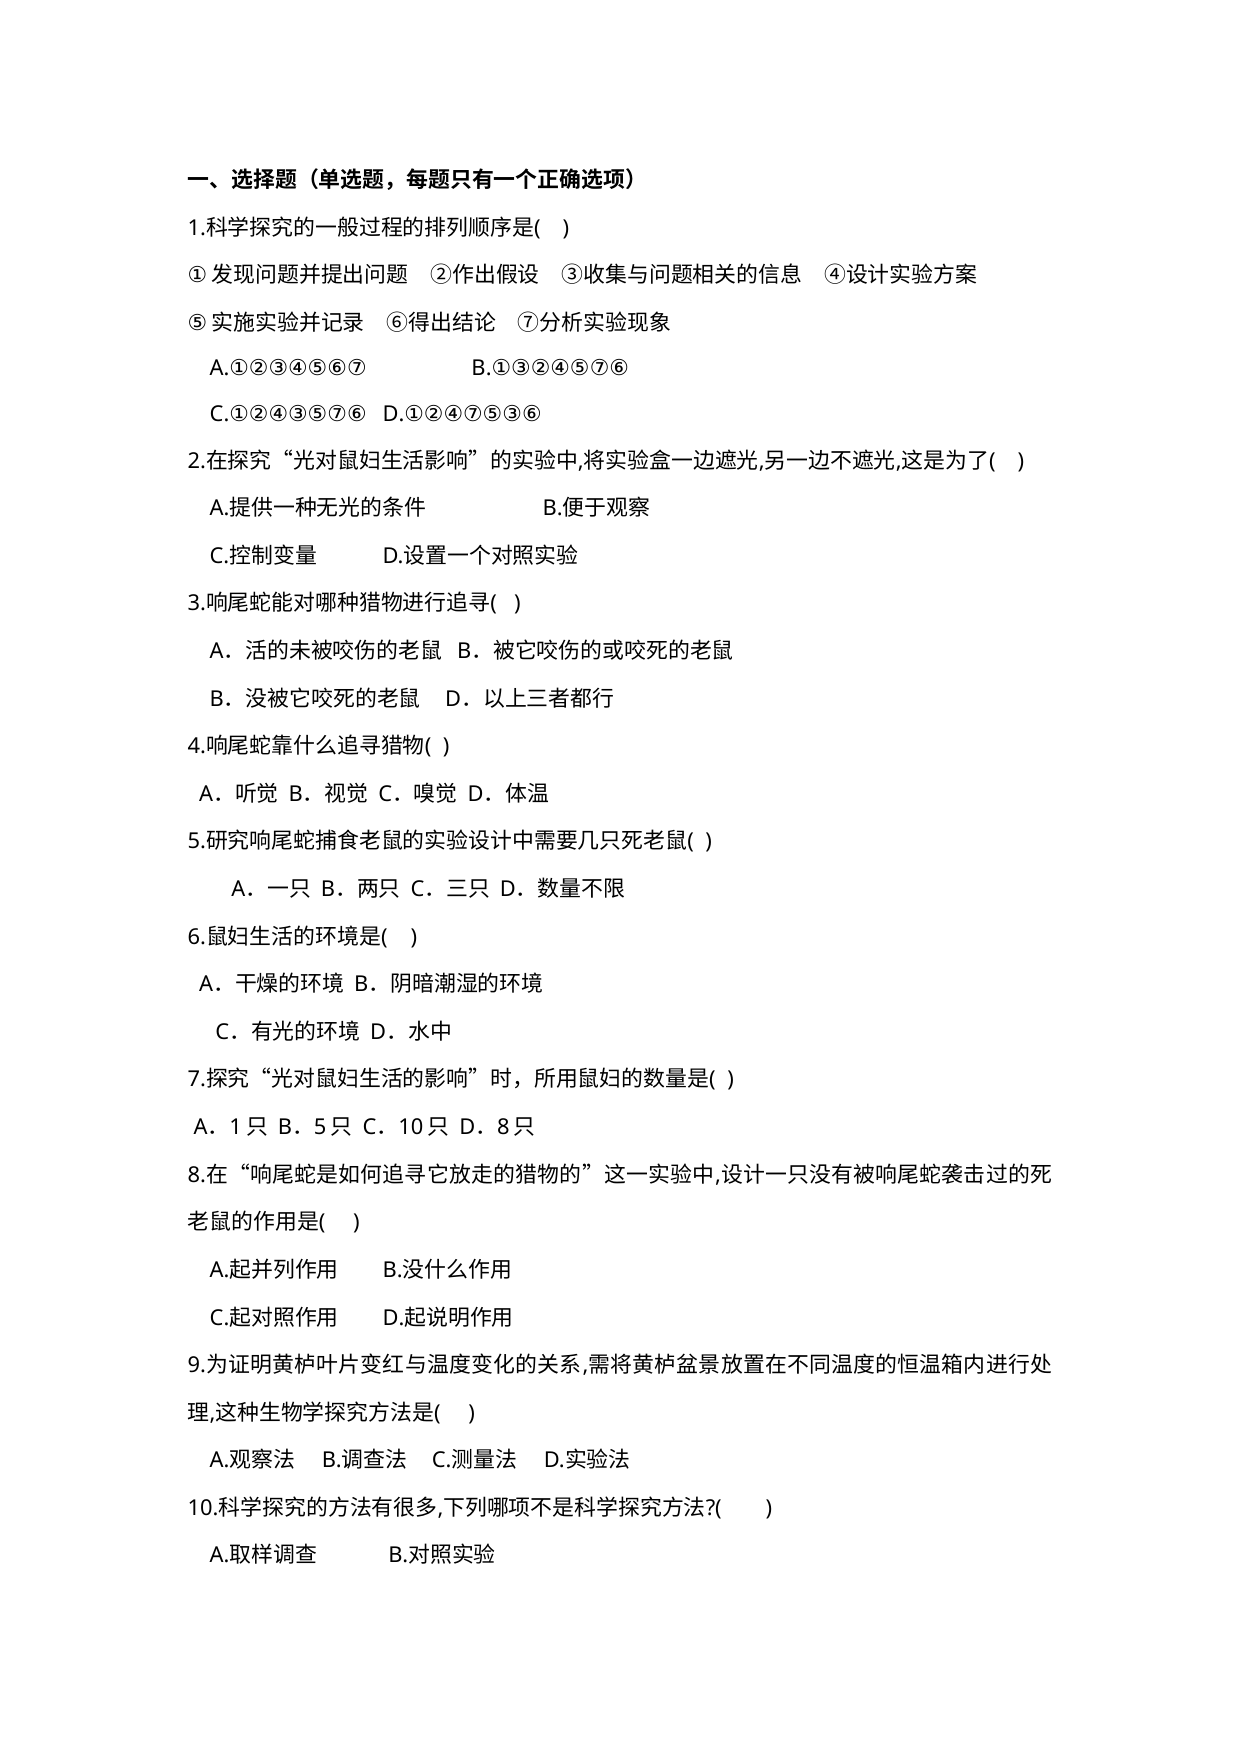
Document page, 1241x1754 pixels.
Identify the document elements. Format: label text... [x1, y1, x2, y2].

text 2.在探究“光对鼠妇生活影响”的实验中,将实验盒一边遮光,另一边不遮光,这是为了( ) [187, 443, 1053, 474]
text A.取样调查 B.对照实验 [209, 1537, 1053, 1569]
text 8.在“响尾蛇是如何追寻它放走的猎物的”这一实验中,设计一只没有被响尾蛇袭击过的死老鼠的作用是( ) [187, 1157, 1053, 1236]
text A.①②③④⑤⑥⑦ B.①③②④⑤⑦⑥ [209, 352, 1053, 382]
text C.控制变量 D.设置一个对照实验 [209, 538, 1053, 569]
text A.观察法 B.调查法 C.测量法 D.实验法 [209, 1442, 1053, 1474]
text A．活的未被咬伤的老鼠 B．被它咬伤的或咬死的老鼠 [209, 633, 1053, 665]
text A.起并列作用 B.没什么作用 [209, 1252, 1053, 1284]
text A．1只 B．5只 C．10只 D．8只 [187, 1109, 1053, 1141]
text 一、选择题（单选题，每题只有一个正确选项） [187, 162, 1053, 194]
text 4.响尾蛇靠什么追寻猎物( ) [187, 728, 1053, 760]
text C.①②④③⑤⑦⑥ D.①②④⑦⑤③⑥ [209, 398, 1053, 428]
text A．干燥的环境 B．阴暗潮湿的环境 [187, 966, 1053, 998]
text 5.研究响尾蛇捕食老鼠的实验设计中需要几只死老鼠( ) [187, 823, 1053, 855]
text B．没被它咬死的老鼠 D．以上三者都行 [209, 681, 1053, 712]
text 6.鼠妇生活的环境是( ) [187, 919, 1053, 950]
text 9.为证明黄栌叶片变红与温度变化的关系,需将黄栌盆景放置在不同温度的恒温箱内进行处理,这种生物学探究方法是( ) [187, 1347, 1053, 1426]
text A．听觉 B．视觉 C．嗅觉 D．体温 [187, 776, 1053, 808]
text ①发现问题并提出问题 ②作出假设 ③收集与问题相关的信息 ④设计实验方案 [187, 257, 1053, 289]
text ⑤实施实验并记录 ⑥得出结论 ⑦分析实验现象 [187, 305, 1053, 336]
text 10.科学探究的方法有很多,下列哪项不是科学探究方法?( ) [187, 1490, 1053, 1522]
text A．一只 B．两只 C．三只 D．数量不限 [187, 871, 1053, 903]
text 1.科学探究的一般过程的排列顺序是( ) [187, 209, 1053, 241]
text C.起对照作用 D.起说明作用 [209, 1299, 1053, 1331]
text 3.响尾蛇能对哪种猎物进行追寻( ) [187, 585, 1053, 617]
text 7.探究“光对鼠妇生活的影响”时，所用鼠妇的数量是( ) [187, 1061, 1053, 1093]
text A.提供一种无光的条件 B.便于观察 [209, 490, 1053, 522]
text C．有光的环境 D．水中 [187, 1014, 1053, 1046]
